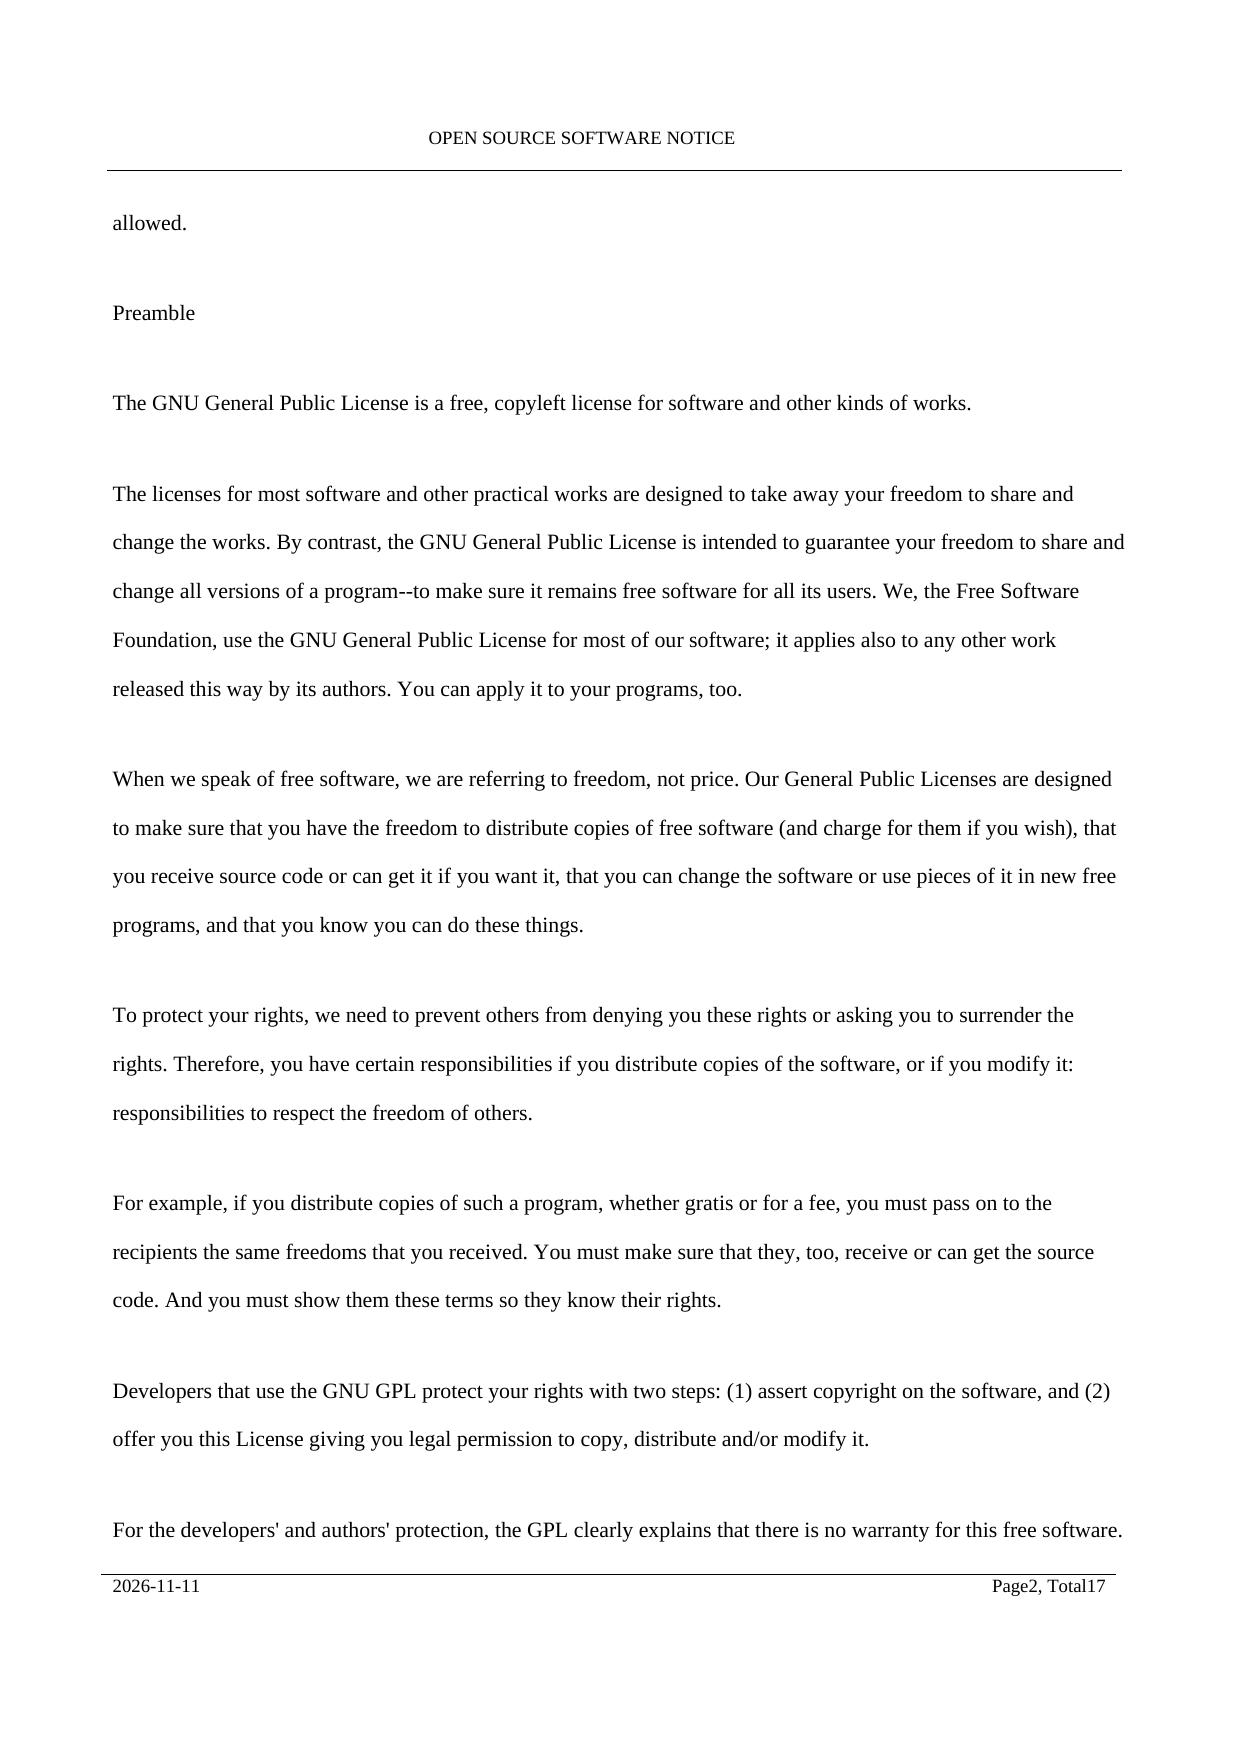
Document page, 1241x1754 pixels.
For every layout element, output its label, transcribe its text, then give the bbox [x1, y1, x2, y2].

text Preamble [112, 297, 1128, 329]
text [112, 1513, 1128, 1546]
text For example, if you distribute copies of such a program, whether gratis or for a fee, you must pass on to the recipients the same freedoms that you received. You must make sure that they, too, receive or can get the source code. And you must show them these terms so they know their rights. [112, 1186, 1128, 1316]
text To protect your rights, we need to prevent others from denying you these rights or asking you to surrender the rights. Therefore, you have certain responsibilities if you distribute copies of the software, or if you modify it: responsibilities to respect the freedom of others. [112, 999, 1128, 1129]
text The licenses for most software and other practical works are designed to take away your freedom to share and change the works. By contrast, the GNU General Public License is intended to guarantee your freedom to share and change all versions of a program--to make sure it remains free software for all its users. We, the Free Software Foundation, use the GNU General Public License for most of our software; it applies also to any other work released this way by its authors. You can apply it to your programs, too. [112, 477, 1128, 704]
text The GNU General Public License is a free, copyleft license for software and other kinds of works. [112, 387, 1128, 419]
text Developers that use the GNU GPL protect your rights with two steps: (1) assert copyright on the software, and (2) offer you this License giving you legal permission to copy, distribute and/or modify it. [112, 1374, 1128, 1455]
text When we speak of free software, we are referring to freedom, not price. Our General Public Licenses are designed to make sure that you have the freedom to distribute copies of free software (and charge for them if you wish), that you receive source code or can get it if you want it, that you can change the software or use pieces of it in new free programs, and that you know you can do these things. [112, 762, 1128, 941]
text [112, 206, 1128, 239]
